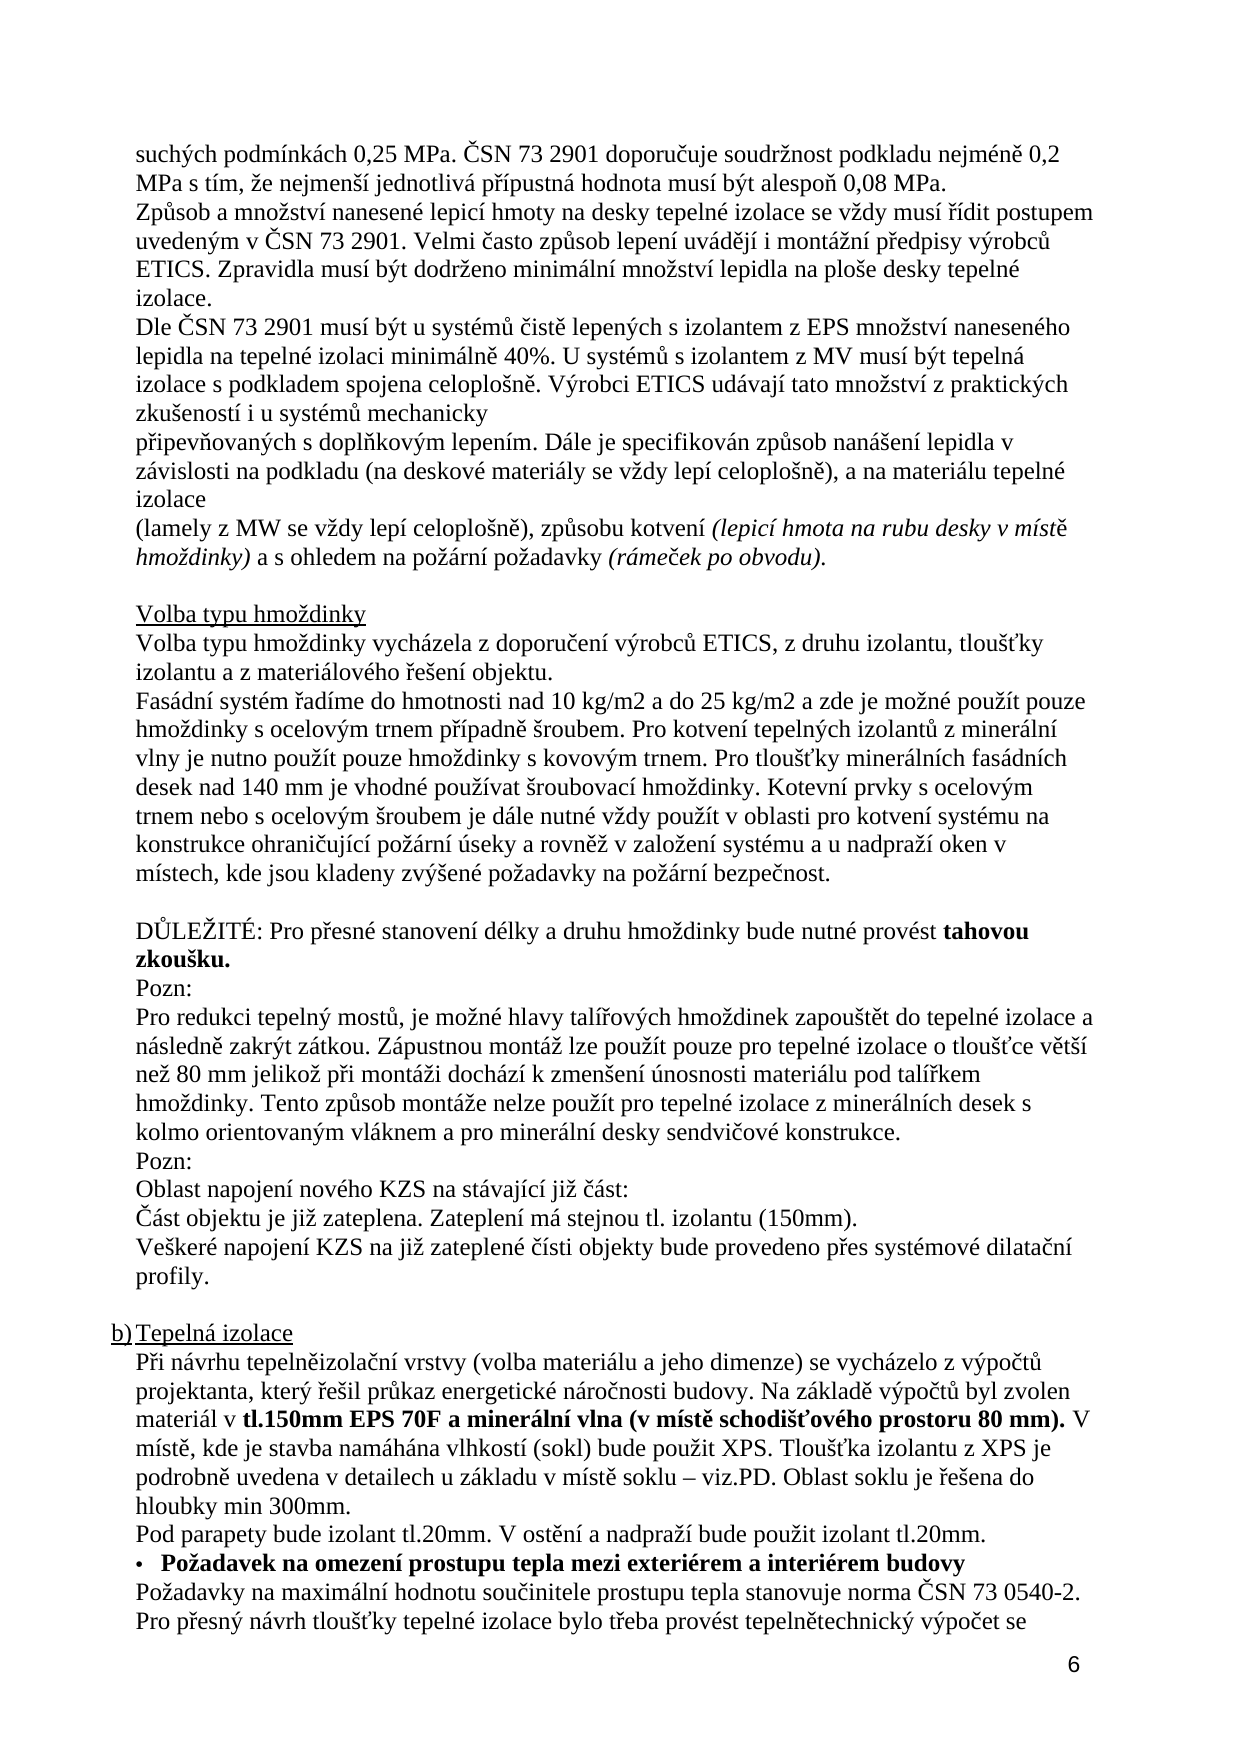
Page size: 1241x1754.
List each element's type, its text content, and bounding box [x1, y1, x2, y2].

text Pozn: [135, 973, 1096, 1002]
text Dle ČSN 73 2901 musí být u systémů čistě lepených s izolantem z EPS množství naneseného lepidla na tepelné izolaci minimálně 40%. U systémů s izolantem z MV musí být tepelná izolace s podkladem spojena celoplošně. Výrobci ETICS udávají tato množství z praktických zkušeností i u systémů mechanicky [135, 312, 1096, 427]
text Pro redukci tepelný mostů, je možné hlavy talířových hmoždinek zapouštět do tepelné izolace a následně zakrýt zátkou. Zápustnou montáž lze použít pouze pro tepelné izolace o tloušťce větší než 80 mm jelikož při montáži dochází k zmenšení únosnosti materiálu pod talířkem hmoždinky. Tento způsob montáže nelze použít pro tepelné izolace z minerálních desek s kolmo orientovaným vláknem a pro minerální desky sendvičové konstrukce. [135, 1002, 1096, 1146]
text Fasádní systém řadíme do hmotnosti nad 10 kg/m2 a do 25 kg/m2 a zde je možné použít pouze hmoždinky s ocelovým trnem případně šroubem. Pro kotvení tepelných izolantů z minerální vlny je nutno použít pouze hmoždinky s kovovým trnem. Pro tloušťky minerálních fasádních desek nad 140 mm je vhodné používat šroubovací hmoždinky. Kotevní prvky s ocelovým trnem nebo s ocelovým šroubem je dále nutné vždy použít v oblasti pro kotvení systému na konstrukce ohraničující požární úseky a rovněž v založení systému a u nadpraží oken v místech, kde jsou kladeny zvýšené požadavky na požární bezpečnost. [135, 686, 1096, 887]
text Veškeré napojení KZS na již zateplené čísti objekty bude provedeno přes systémové dilatační profily. [135, 1232, 1096, 1289]
text Oblast napojení nového KZS na stávající již část: [135, 1174, 1096, 1203]
text Volba typu hmoždinky [135, 599, 1096, 628]
text Při návrhu tepelněizolační vrstvy (volba materiálu a jeho dimenze) se vycházelo z výpočtů projektanta, který řešil průkaz energetické náročnosti budovy. Na základě výpočtů byl zvolen materiál v tl.150mm EPS 70F a minerální vlna (v místě schodišťového prostoru 80 mm). V místě, kde je stavba namáhána vlhkostí (sokl) bude použit XPS. Tloušťka izolantu z XPS je podrobně uvedena v detailech u základu v místě soklu – viz.PD. Oblast soklu je řešena do hloubky min 300mm. [135, 1347, 1096, 1519]
text Pod parapety bude izolant tl.20mm. V ostění a nadpraží bude použit izolant tl.20mm. [135, 1519, 1096, 1548]
list Tepelná izolace [111, 1318, 1096, 1347]
text DŮLEŽITÉ: Pro přesné stanovení délky a druhu hmoždinky bude nutné provést tahovou zkoušku. [135, 916, 1096, 973]
text Pozn: [135, 1146, 1096, 1174]
text připevňovaných s doplňkovým lepením. Dále je specifikován způsob nanášení lepidla v závislosti na podkladu (na deskové materiály se vždy lepí celoplošně), a na materiálu tepelné izolace [135, 427, 1096, 513]
text Způsob a množství nanesené lepicí hmoty na desky tepelné izolace se vždy musí řídit postupem uvedeným v ČSN 73 2901. Velmi často způsob lepení uvádějí i montážní předpisy výrobců ETICS. Zpravidla musí být dodrženo minimální množství lepidla na ploše desky tepelné izolace. [135, 197, 1096, 312]
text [135, 139, 1096, 197]
subtitle Požadavek na omezení prostupu tepla mezi exteriérem a interiérem budovy [135, 1548, 1096, 1577]
text Požadavky na maximální hodnotu součinitele prostupu tepla stanovuje norma ČSN 73 0540-2. [135, 1577, 1096, 1606]
text Volba typu hmoždinky vycházela z doporučení výrobců ETICS, z druhu izolantu, tloušťky izolantu a z materiálového řešení objektu. [135, 628, 1096, 686]
text Část objektu je již zateplena. Zateplení má stejnou tl. izolantu (150mm). [135, 1203, 1096, 1232]
text (lamely z MW se vždy lepí celoplošně), způsobu kotvení (lepicí hmota na rubu desky v místě hmoždinky) a s ohledem na požární požadavky (rámeček po obvodu). [135, 513, 1096, 571]
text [135, 1606, 1096, 1634]
